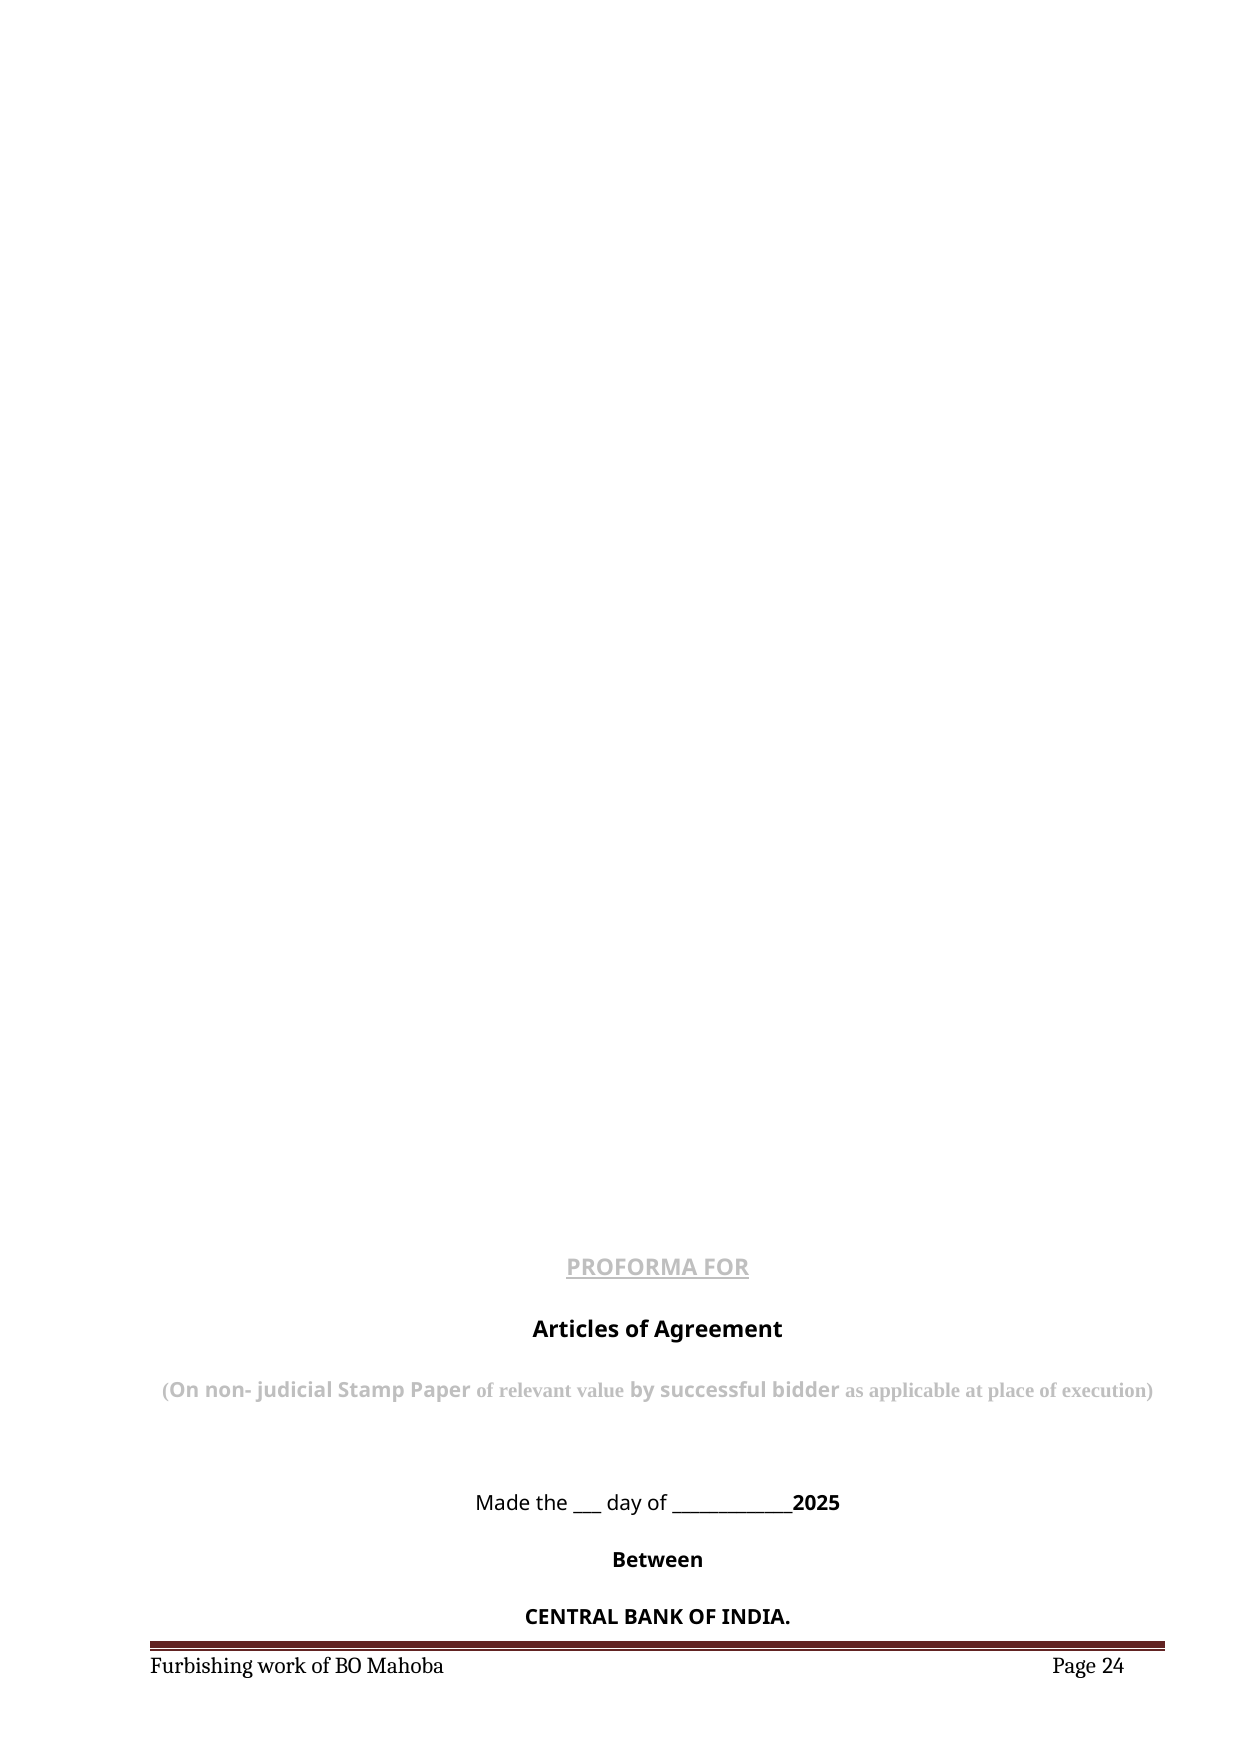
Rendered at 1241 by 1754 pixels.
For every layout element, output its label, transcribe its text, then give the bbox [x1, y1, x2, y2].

text Articles of Agreement [150, 1313, 1165, 1344]
text CENTRAL BANK OF INDIA. [150, 1602, 1165, 1630]
text Between [150, 1545, 1165, 1573]
text PROFORMA FOR [150, 1251, 1165, 1282]
text (On non- judicial Stamp Paper of relevant value by successful bidder as applicable at place of execution) [150, 1376, 1165, 1404]
text Made the ___ day of _____________2025 [150, 1488, 1165, 1516]
